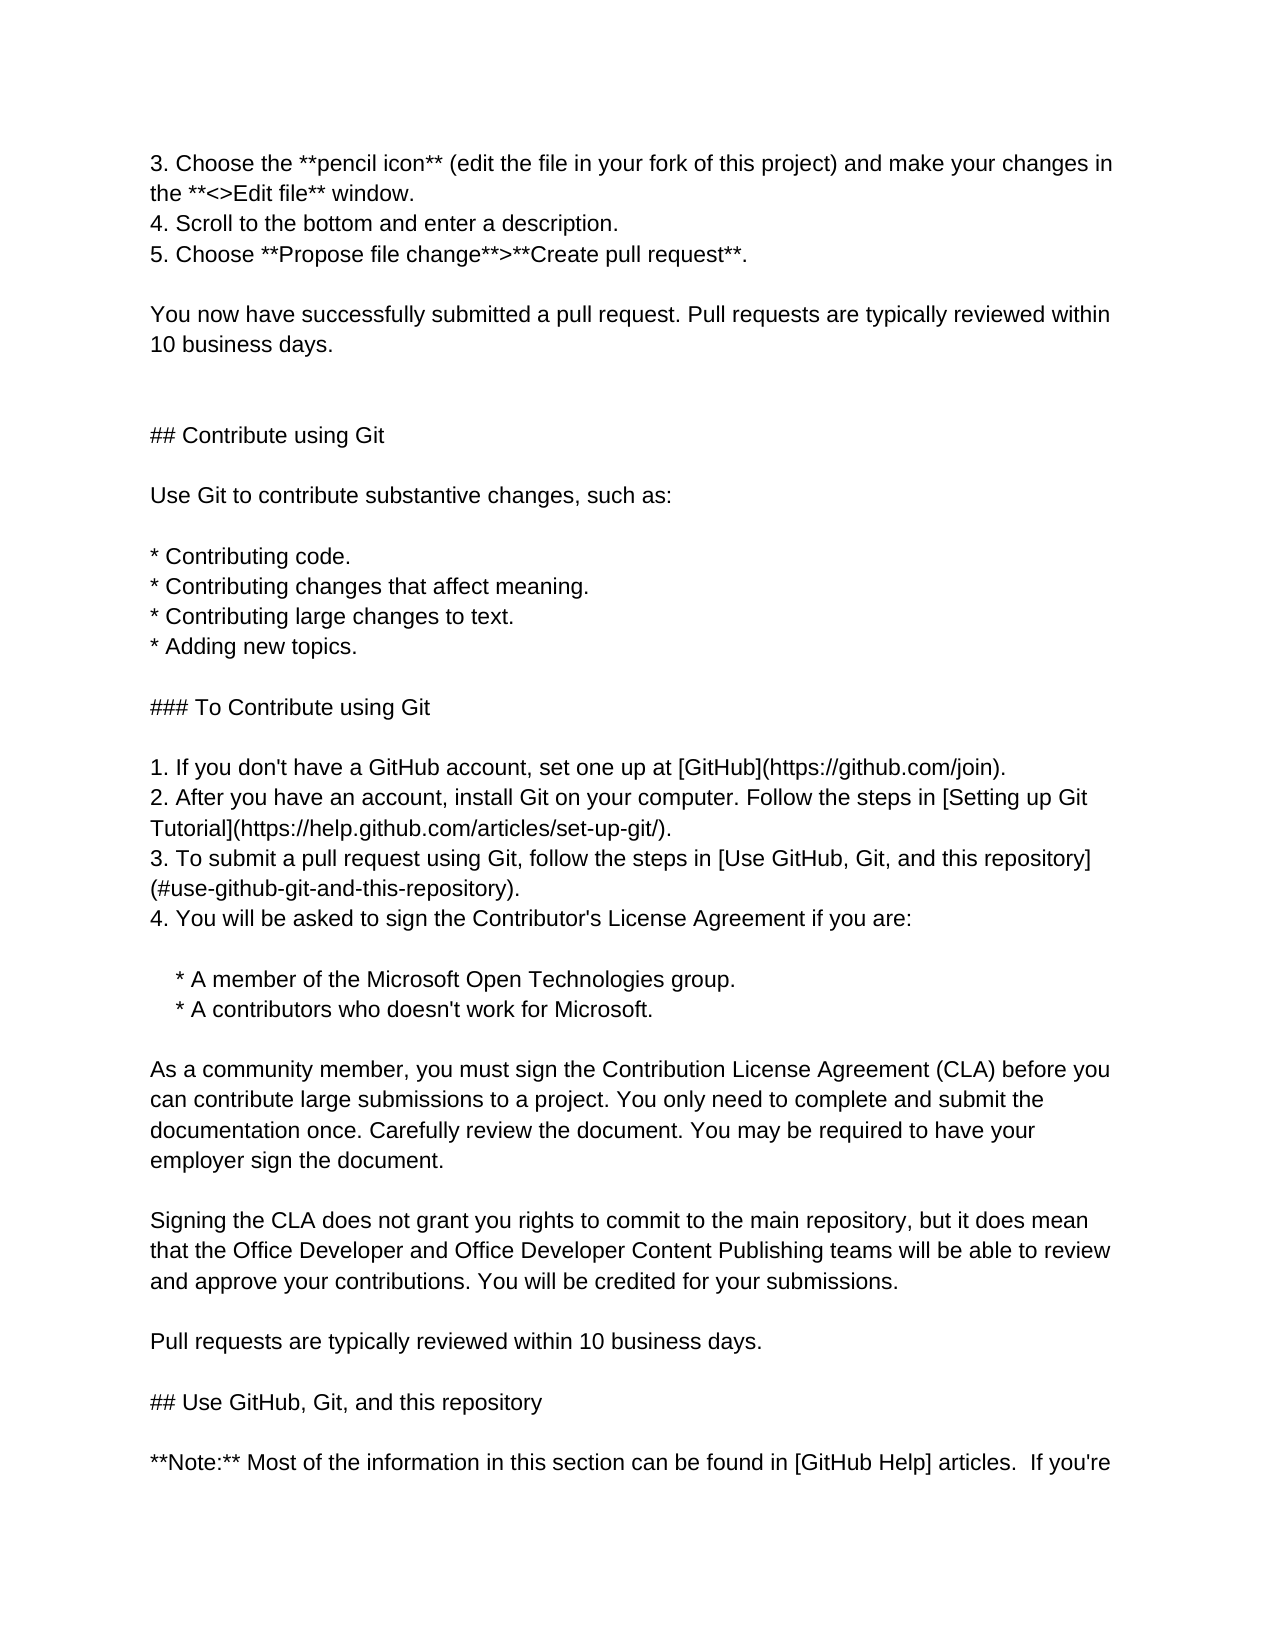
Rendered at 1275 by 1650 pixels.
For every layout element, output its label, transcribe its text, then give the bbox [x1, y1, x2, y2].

text 4. You will be asked to sign the Contributor's License Agreement if you are: [150, 905, 1125, 932]
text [150, 1449, 1125, 1475]
text * Adding new topics. [150, 633, 1125, 660]
text 1. If you don't have a GitHub account, set one up at [GitHub](https://github.com/join). [150, 754, 1125, 781]
text 4. Scroll to the bottom and enter a description. [150, 210, 1125, 237]
text * Contributing code. [150, 543, 1125, 569]
text 3. Choose the **pencil icon** (edit the file in your fork of this project) and make your changes in the **<>Edit file** window. [150, 150, 1125, 207]
text As a community member, you must sign the Contribution License Agreement (CLA) before you can contribute large submissions to a project. You only need to complete and submit the documentation once. Carefully review the document. You may be required to have your employer sign the document. [150, 1056, 1125, 1173]
text * A contributors who doesn't work for Microsoft. [150, 996, 1125, 1022]
text 3. To submit a pull request using Git, follow the steps in [Use GitHub, Git, and this repository](#use-github-git-and-this-repository). [150, 845, 1125, 901]
text * Contributing changes that affect meaning. [150, 573, 1125, 599]
text Signing the CLA does not grant you rights to commit to the main repository, but it does mean that the Office Developer and Office Developer Content Publishing teams will be able to review and approve your contributions. You will be credited for your submissions. [150, 1207, 1125, 1294]
text Pull requests are typically reviewed within 10 business days. [150, 1328, 1125, 1354]
text ## Use GitHub, Git, and this repository [150, 1388, 1125, 1415]
text * Contributing large changes to text. [150, 603, 1125, 629]
text ## Contribute using Git [150, 422, 1125, 448]
text * A member of the Microsoft Open Technologies group. [150, 966, 1125, 992]
text 5. Choose **Propose file change**>**Create pull request**. [150, 241, 1125, 267]
text Use Git to contribute substantive changes, such as: [150, 482, 1125, 509]
text You now have successfully submitted a pull request. Pull requests are typically reviewed within 10 business days. [150, 301, 1125, 358]
text 2. After you have an account, install Git on your computer. Follow the steps in [Setting up Git Tutorial](https://help.github.com/articles/set-up-git/). [150, 784, 1125, 841]
text ### To Contribute using Git [150, 694, 1125, 720]
